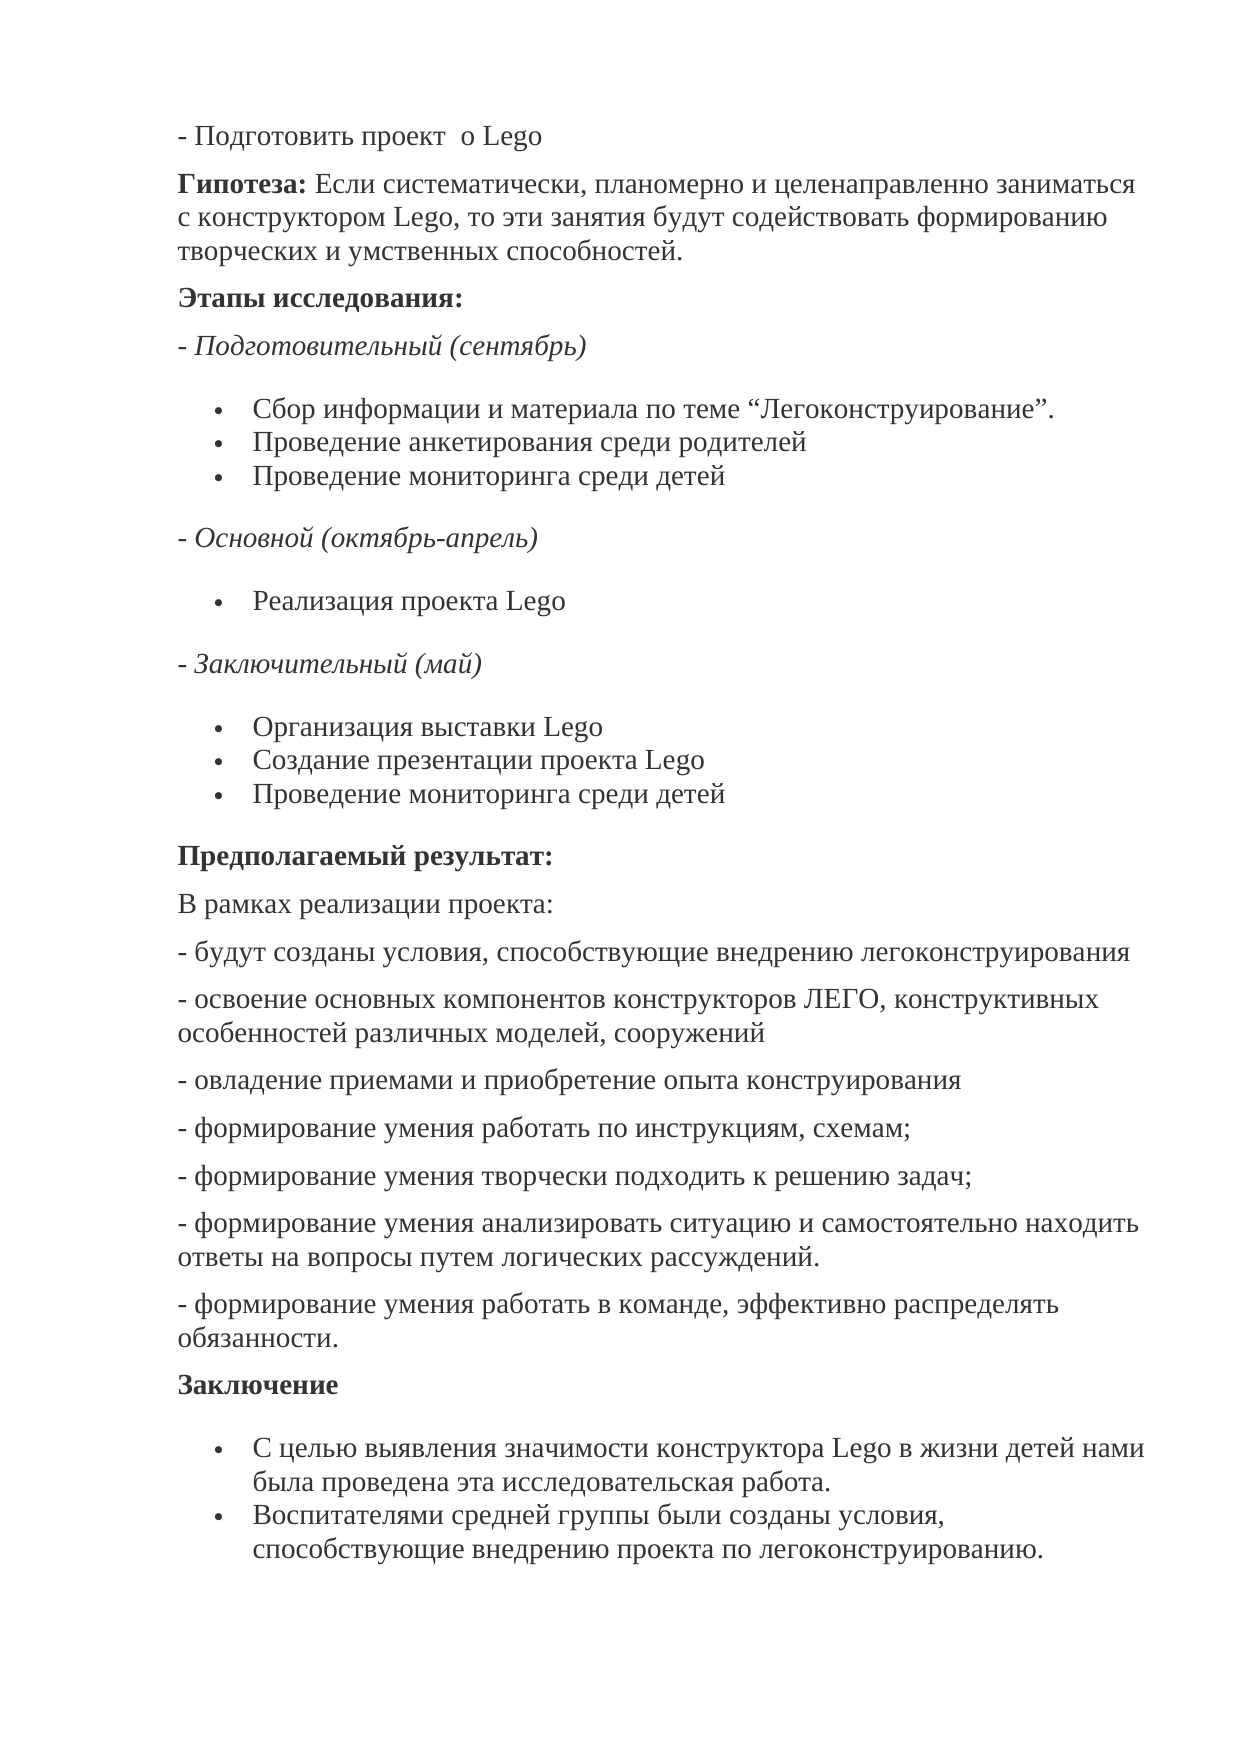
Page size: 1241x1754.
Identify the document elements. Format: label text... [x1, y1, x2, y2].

text - Подготовить проект о Lego [177, 118, 1152, 152]
list Организация выставки Lego [215, 709, 1152, 742]
text - Подготовительный (сентябрь) [177, 328, 1152, 362]
list Сбор информации и материала по теме “Легоконструирование”. [215, 391, 1152, 424]
list Создание презентации проекта Lego [215, 742, 1152, 776]
list С целью выявления значимости конструктора Lego в жизни детей нами была проведена эта исследовательская работа. [215, 1430, 1152, 1497]
text - освоение основных компонентов конструкторов ЛЕГО, конструктивных особенностей различных моделей, сооружений [177, 981, 1152, 1048]
text - формирование умения анализировать ситуацию и самостоятельно находить ответы на вопросы путем логических рассуждений. [177, 1205, 1152, 1272]
text В рамках реализации проекта: [177, 886, 1152, 919]
list Проведение мониторинга среди детей [215, 776, 1152, 809]
text Этапы исследования: [177, 280, 1152, 314]
list Проведение мониторинга среди детей [215, 458, 1152, 491]
text - формирование умения работать в команде, эффективно распределять обязанности. [177, 1286, 1152, 1353]
text Предполагаемый результат: [177, 838, 1152, 872]
list Проведение анкетирования среди родителей [215, 424, 1152, 458]
text - Заключительный (май) [177, 646, 1152, 679]
text - будут созданы условия, способствующие внедрению легоконструирования [177, 934, 1152, 967]
text Гипотеза: Если систематически, планомерно и целенаправленно заниматься с конструктором Lego, то эти занятия будут содействовать формированию творческих и умственных способностей. [177, 166, 1152, 266]
list Воспитателями средней группы были созданы условия, способствующие внедрению проекта по легоконструированию. [215, 1497, 1152, 1564]
text Заключение [177, 1367, 1152, 1401]
text - формирование умения работать по инструкциям, схемам; [177, 1110, 1152, 1143]
list Реализация проекта Lego [215, 583, 1152, 617]
text - Основной (октябрь-апрель) [177, 521, 1152, 554]
text - формирование умения творчески подходить к решению задач; [177, 1158, 1152, 1191]
text - овладение приемами и приобретение опыта конструирования [177, 1062, 1152, 1096]
